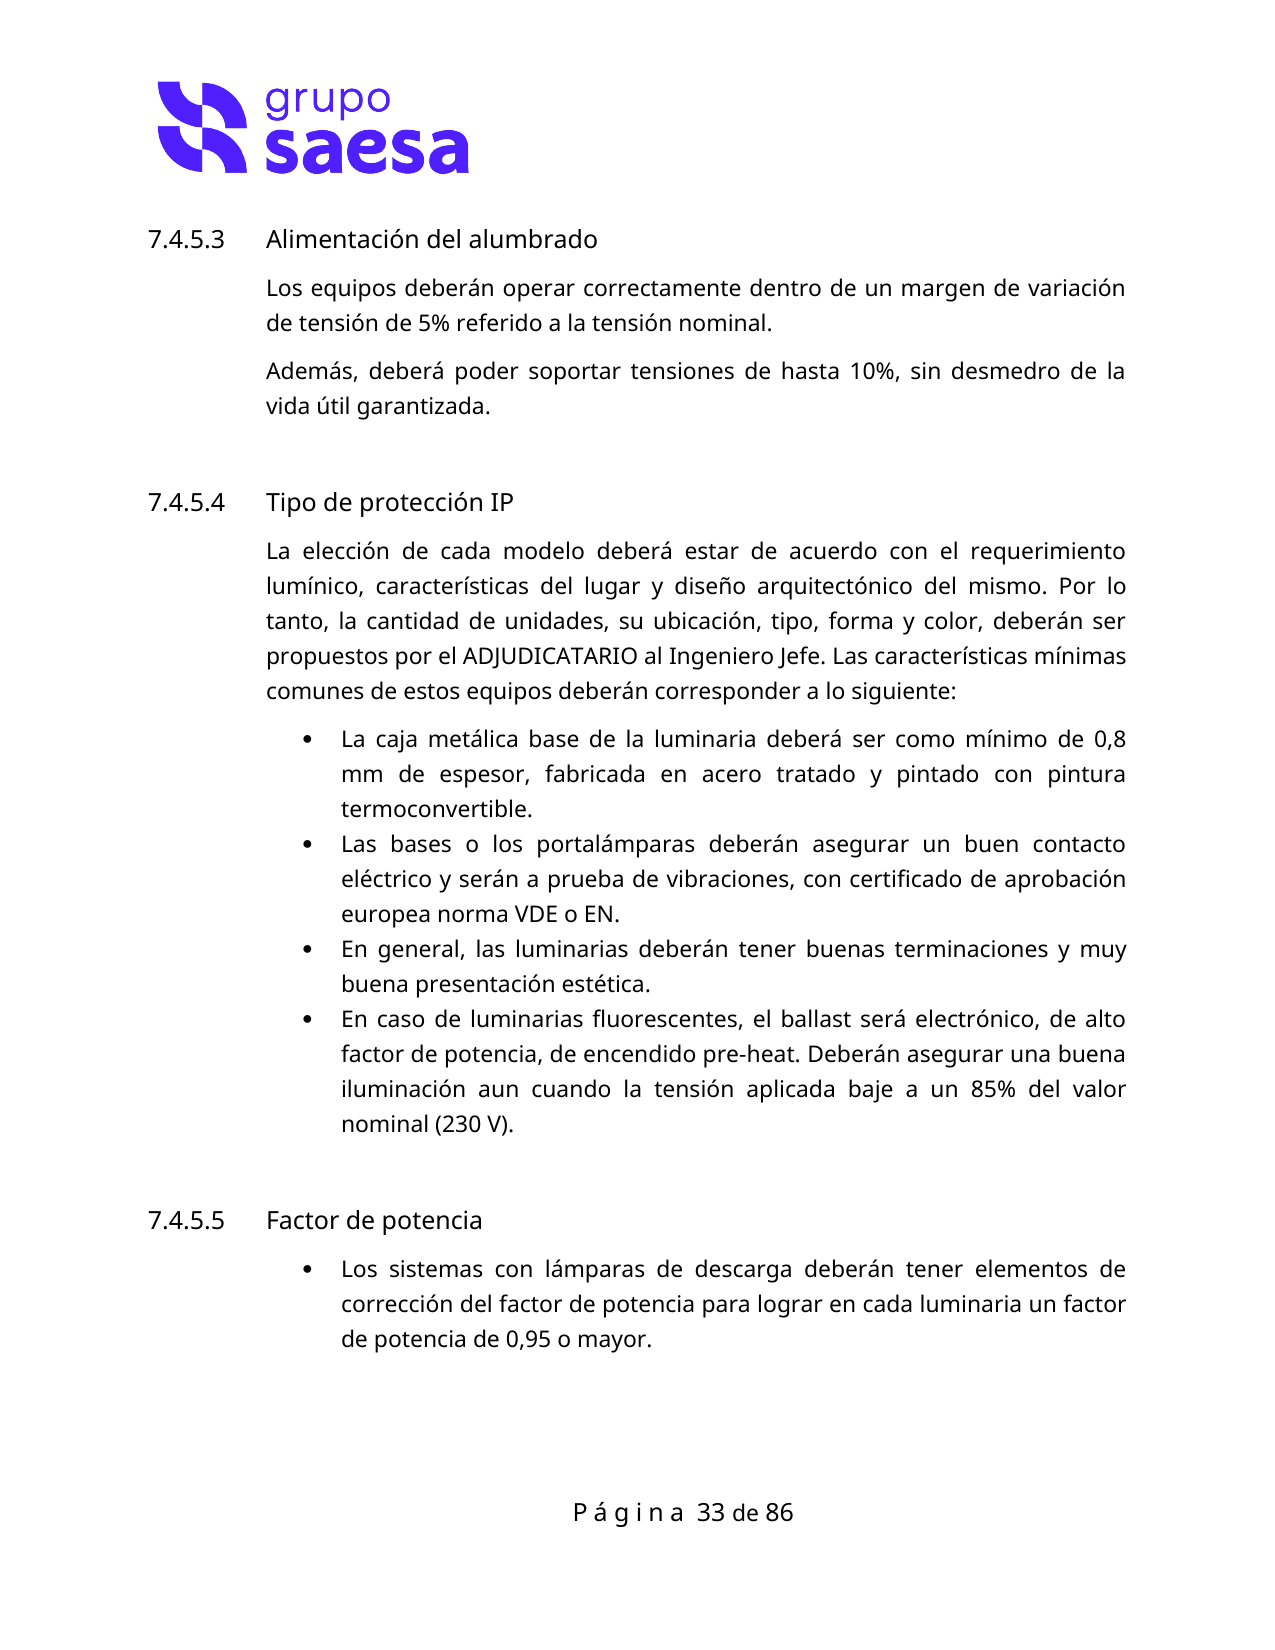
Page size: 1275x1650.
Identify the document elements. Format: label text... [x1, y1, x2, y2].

subtitle Alimentación del alumbrado [148, 221, 1127, 256]
text La elección de cada modelo deberá estar de acuerdo con el requerimiento lumínico, características del lugar y diseño arquitectónico del mismo. Por lo tanto, la cantidad de unidades, su ubicación, tipo, forma y color, deberán ser propuestos por el ADJUDICATARIO al Ingeniero Jefe. Las características mínimas comunes de estos equipos deberán corresponder a lo siguiente: [266, 535, 1127, 706]
list En caso de luminarias fluorescentes, el ballast será electrónico, de alto factor de potencia, de encendido pre-heat. Deberán asegurar una buena iluminación aun cuando la tensión aplicada baje a un 85% del valor nominal (230 V). [303, 1003, 1127, 1139]
text Los equipos deberán operar correctamente dentro de un margen de variación de tensión de 5% referido a la tensión nominal. [266, 272, 1127, 338]
list La caja metálica base de la luminaria deberá ser como mínimo de 0,8 mm de espesor, fabricada en acero tratado y pintado con pintura termoconvertible. [303, 723, 1127, 824]
subtitle Factor de potencia [148, 1203, 1127, 1237]
list Los sistemas con lámparas de descarga deberán tener elementos de corrección del factor de potencia para lograr en cada luminaria un factor de potencia de 0,95 o mayor. [303, 1253, 1127, 1354]
picture [147, 73, 478, 177]
list En general, las luminarias deberán tener buenas terminaciones y muy buena presentación estética. [303, 933, 1127, 999]
subtitle Tipo de protección IP [148, 484, 1127, 519]
text Además, deberá poder soportar tensiones de hasta 10%, sin desmedro de la vida útil garantizada. [266, 354, 1127, 421]
list Las bases o los portalámparas deberán asegurar un buen contacto eléctrico y serán a prueba de vibraciones, con certificado de aprobación europea norma VDE o EN. [303, 828, 1127, 929]
